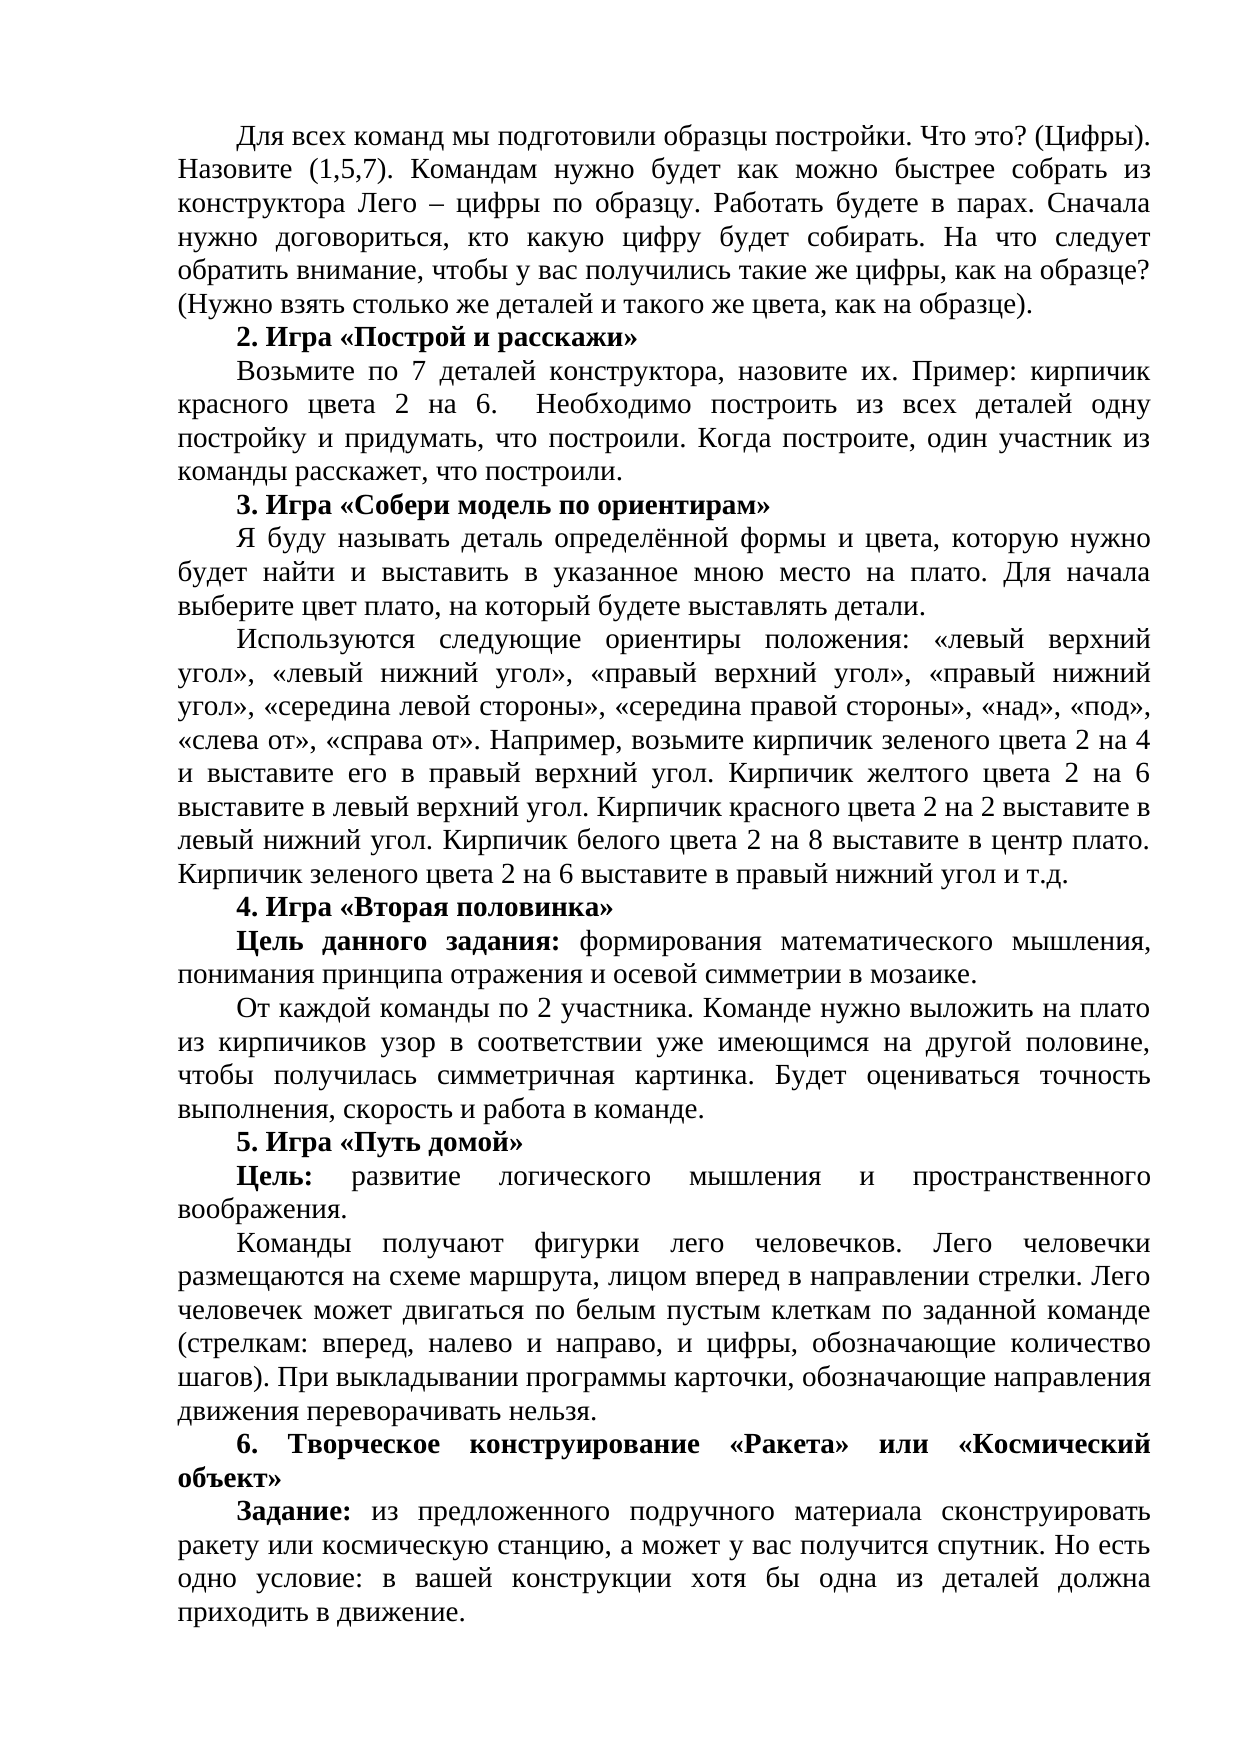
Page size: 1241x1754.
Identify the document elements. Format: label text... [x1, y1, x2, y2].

text Возьмите по 7 деталей конструктора, назовите их. Пример: кирпичик красного цвета 2 на 6. Необходимо построить из всех деталей одну постройку и придумать, что построили. Когда построите, один участник из команды расскажет, что построили. [177, 353, 1152, 487]
text 4. Игра «Вторая половинка» [177, 889, 1152, 923]
text 6. Творческое конструирование «Ракета» или «Космический объект» [177, 1426, 1152, 1493]
text 3. Игра «Собери модель по ориентирам» [177, 487, 1152, 521]
text Я буду называть деталь определённой формы и цвета, которую нужно будет найти и выставить в указанное мною место на плато. Для начала выберите цвет плато, на который будете выставлять детали. [177, 521, 1152, 621]
text От каждой команды по 2 участника. Команде нужно выложить на плато из кирпичиков узор в соответствии уже имеющимся на другой половине, чтобы получилась симметричная картинка. Будет оцениваться точность выполнения, скорость и работа в команде. [177, 990, 1152, 1124]
text 2. Игра «Построй и расскажи» [177, 319, 1152, 353]
text Цель: развитие логического мышления и пространственного воображения. [177, 1158, 1152, 1225]
text Цель данного задания: формирования математического мышления, понимания принципа отражения и осевой симметрии в мозаике. [177, 923, 1152, 990]
text 5. Игра «Путь домой» [177, 1124, 1152, 1158]
text Команды получают фигурки лего человечков. Лего человечки размещаются на схеме маршрута, лицом вперед в направлении стрелки. Лего человечек может двигаться по белым пустым клеткам по заданной команде (стрелкам: вперед, налево и направо, и цифры, обозначающие количество шагов). При выкладывании программы карточки, обозначающие направления движения переворачивать нельзя. [177, 1225, 1152, 1426]
text Для всех команд мы подготовили образцы постройки. Что это? (Цифры). Назовите (1,5,7). Командам нужно будет как можно быстрее собрать из конструктора Лего – цифры по образцу. Работать будете в парах. Сначала нужно договориться, кто какую цифру будет собирать. На что следует обратить внимание, чтобы у вас получились такие же цифры, как на образце? (Нужно взять столько же деталей и такого же цвета, как на образце). [177, 118, 1152, 319]
text Используются следующие ориентиры положения: «левый верхний угол», «левый нижний угол», «правый верхний угол», «правый нижний угол», «середина левой стороны», «середина правой стороны», «над», «под», «слева от», «справа от». Например, возьмите кирпичик зеленого цвета 2 на 4 и выставите его в правый верхний угол. Кирпичик желтого цвета 2 на 6 выставите в левый верхний угол. Кирпичик красного цвета 2 на 2 выставите в левый нижний угол. Кирпичик белого цвета 2 на 8 выставите в центр плато. Кирпичик зеленого цвета 2 на 6 выставите в правый нижний угол и т.д. [177, 621, 1152, 889]
text Задание: из предложенного подручного материала сконструировать ракету или космическую станцию, а может у вас получится спутник. Но есть одно условие: в вашей конструкции хотя бы одна из деталей должна приходить в движение. [177, 1493, 1152, 1627]
